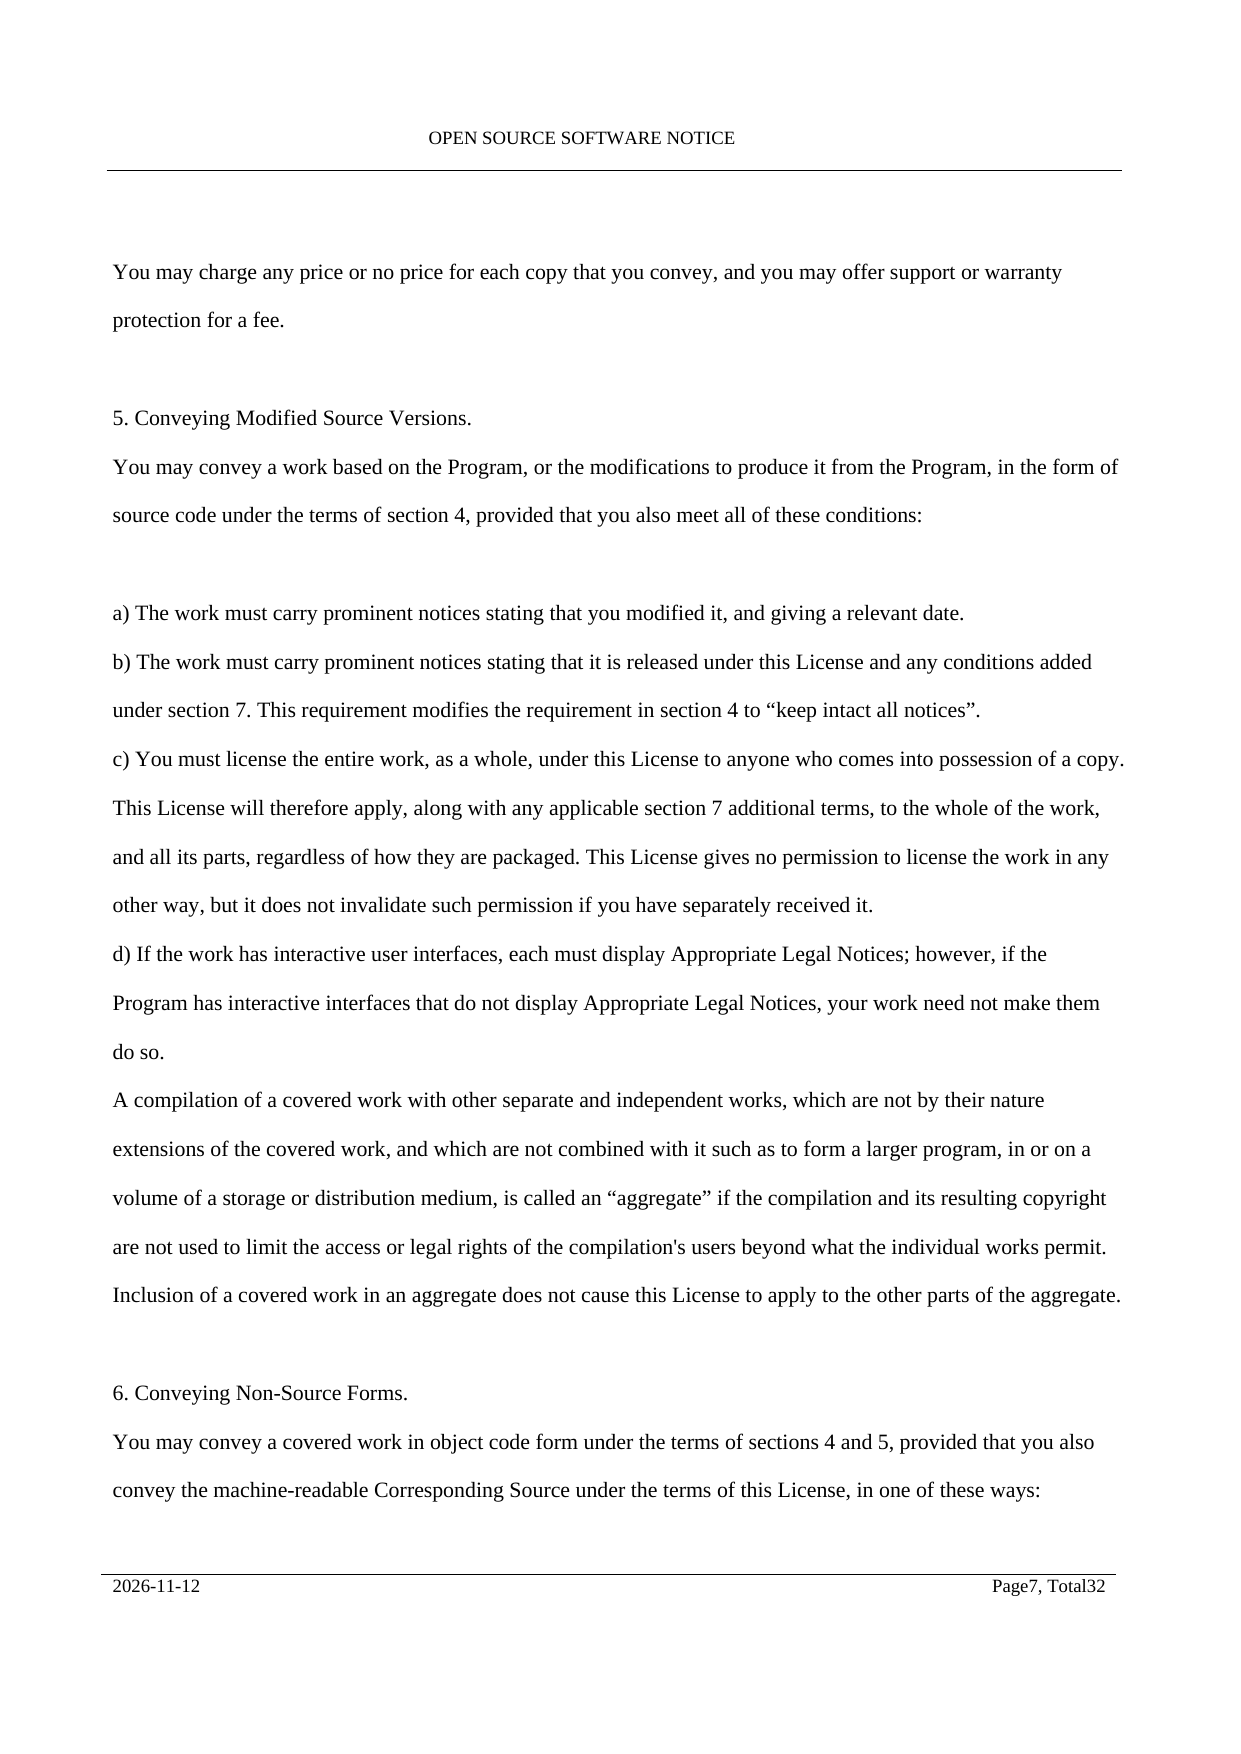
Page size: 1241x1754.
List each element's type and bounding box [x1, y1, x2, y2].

text [112, 206, 1128, 1506]
